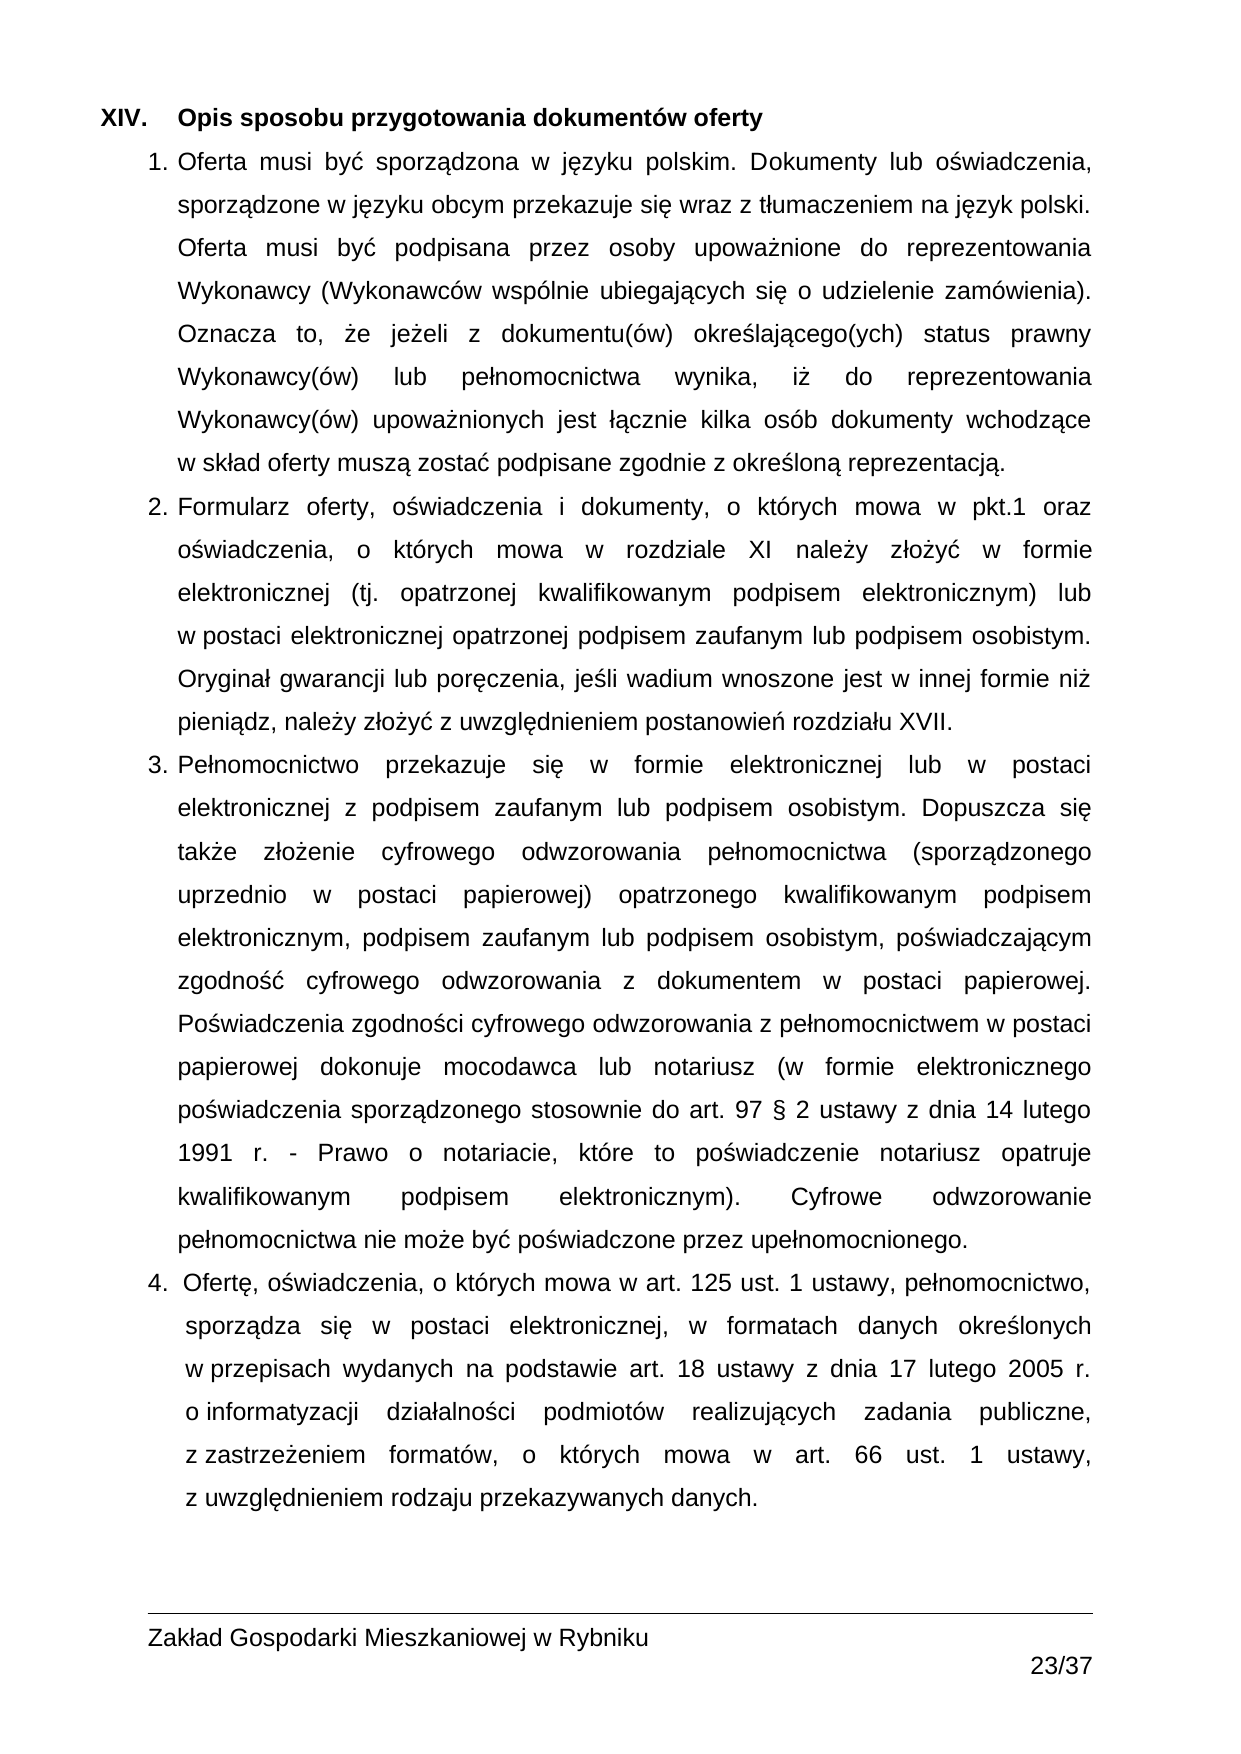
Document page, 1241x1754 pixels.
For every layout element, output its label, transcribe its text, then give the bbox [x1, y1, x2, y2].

subtitle Opis sposobu przygotowania dokumentów oferty [148, 103, 1093, 132]
list Ofertę, oświadczenia, o których mowa w art. 125 ust. 1 ustawy, pełnomocnictwo, sporządza się w postaci elektronicznej, w formatach danych określonych w przepisach wydanych na podstawie art. 18 ustawy z dnia 17 lutego 2005 r. o informatyzacji działalności podmiotów realizujących zadania publiczne, z zastrzeżeniem formatów, o których mowa w art. 66 ust. 1 ustawy, z uwzględnieniem rodzaju przekazywanych danych. [148, 1268, 1093, 1512]
list Pełnomocnictwo przekazuje się w formie elektronicznej lub w postaci elektronicznej z podpisem zaufanym lub podpisem osobistym. Dopuszcza się także złożenie cyfrowego odwzorowania pełnomocnictwa (sporządzonego uprzednio w postaci papierowej) opatrzonego kwalifikowanym podpisem elektronicznym, podpisem zaufanym lub podpisem osobistym, poświadczającym zgodność cyfrowego odwzorowania z dokumentem w postaci papierowej. Poświadczenia zgodności cyfrowego odwzorowania z pełnomocnictwem w postaci papierowej dokonuje mocodawca lub notariusz (w formie elektronicznego poświadczenia sporządzonego stosownie do art. 97 § 2 ustawy z dnia 14 lutego 1991 r. - Prawo o notariacie, które to poświadczenie notariusz opatruje kwalifikowanym podpisem elektronicznym). Cyfrowe odwzorowanie pełnomocnictwa nie może być poświadczone przez upełnomocnionego. [148, 750, 1093, 1253]
list Formularz oferty, oświadczenia i dokumenty, o których mowa w pkt.1 oraz oświadczenia, o których mowa w rozdziale XI należy złożyć w formie elektronicznej (tj. opatrzonej kwalifikowanym podpisem elektronicznym) lub w postaci elektronicznej opatrzonej podpisem zaufanym lub podpisem osobistym. Oryginał gwarancji lub poręczenia, jeśli wadium wnoszone jest w innej formie niż pieniądz, należy złożyć z uwzględnieniem postanowień rozdziału XVII. [148, 492, 1093, 736]
list Oferta musi być sporządzona w języku polskim. Dokumenty lub oświadczenia, sporządzone w języku obcym przekazuje się wraz z tłumaczeniem na język polski. Oferta musi być podpisana przez osoby upoważnione do reprezentowania Wykonawcy (Wykonawców wspólnie ubiegających się o udzielenie zamówienia). Oznacza to, że jeżeli z dokumentu(ów) określającego(ych) status prawny Wykonawcy(ów) lub pełnomocnictwa wynika, iż do reprezentowania Wykonawcy(ów) upoważnionych jest łącznie kilka osób dokumenty wchodzące w skład oferty muszą zostać podpisane zgodnie z określoną reprezentacją. [148, 147, 1093, 477]
